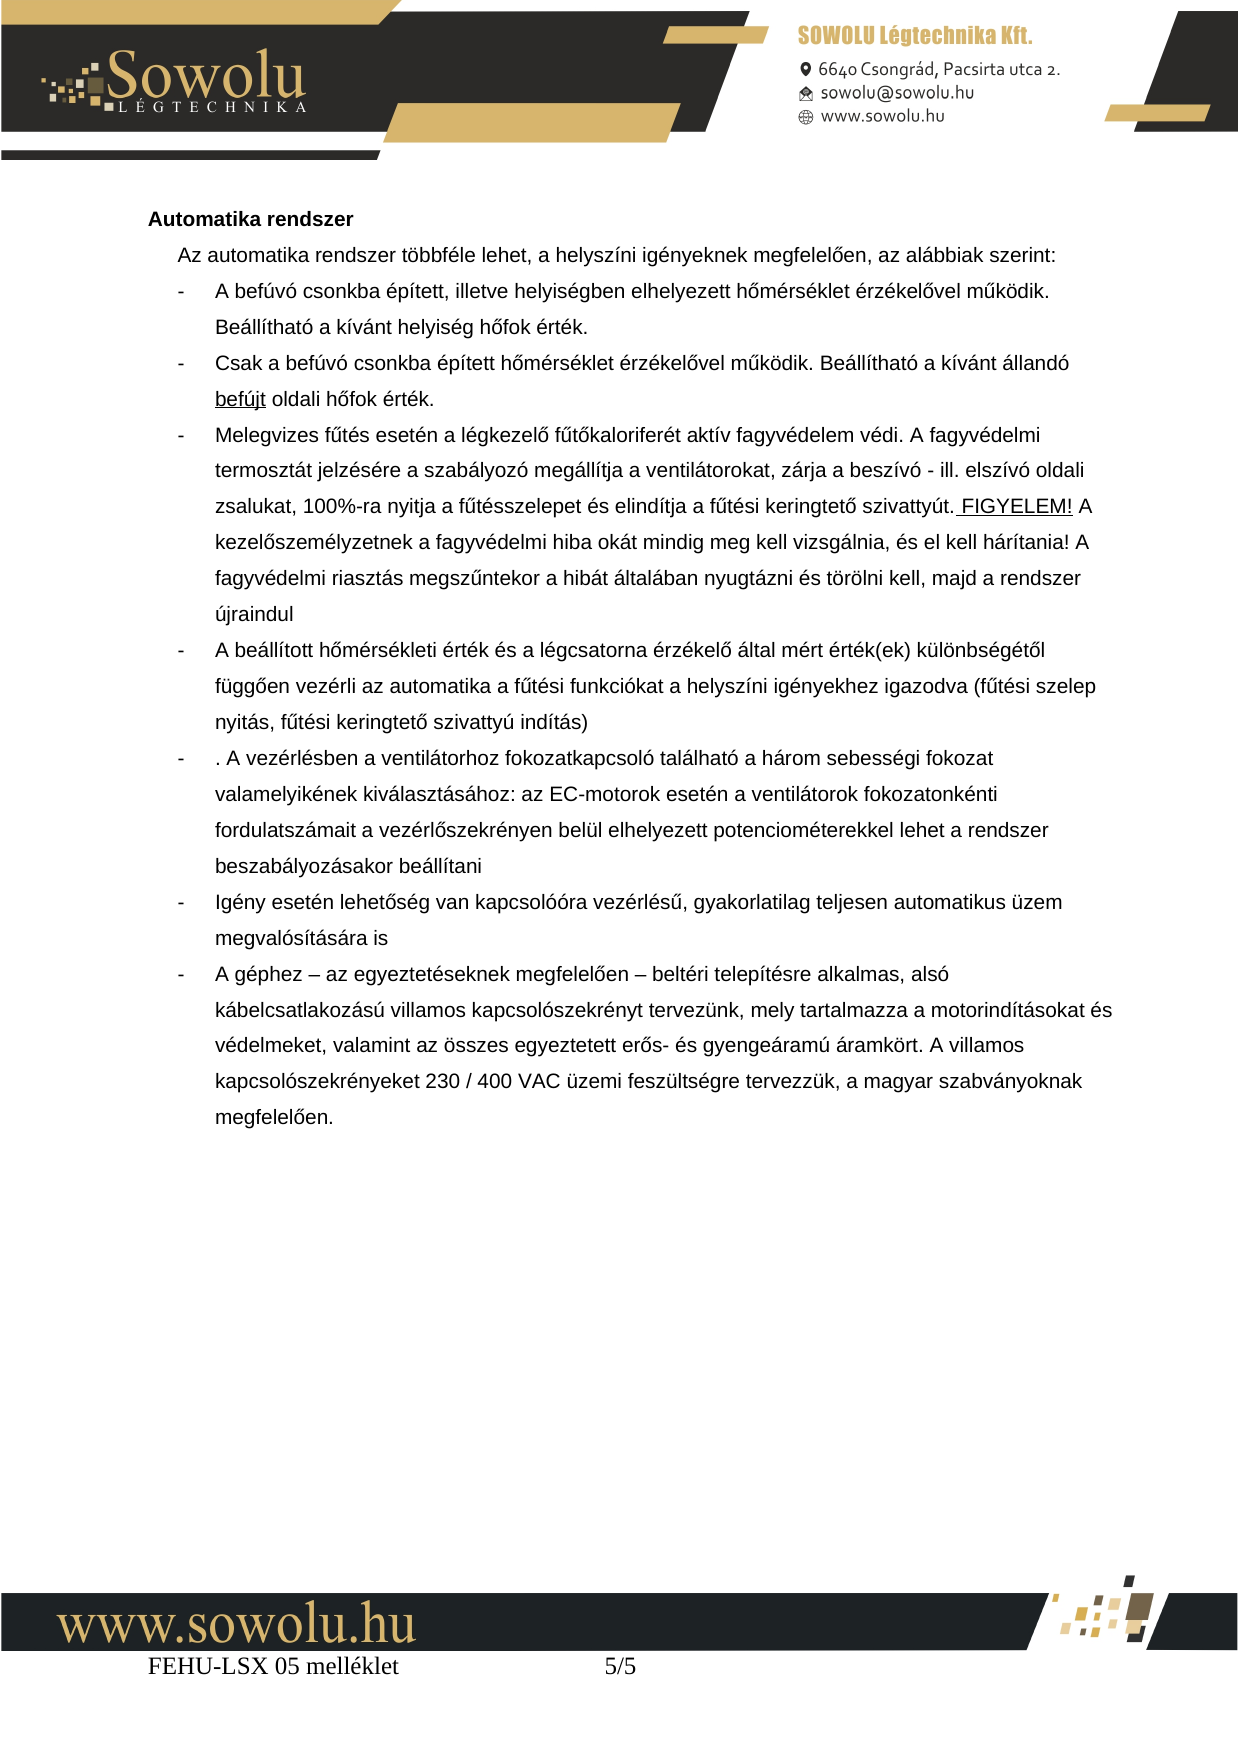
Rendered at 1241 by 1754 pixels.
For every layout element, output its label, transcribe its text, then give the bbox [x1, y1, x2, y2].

list A beállított hőmérsékleti érték és a légcsatorna érzékelő által mért érték(ek) különbségétől függően vezérli az automatika a fűtési funkciókat a helyszíni igényekhez igazodva (fűtési szelep nyitás, fűtési keringtető szivattyú indítás) [177, 638, 1122, 734]
list . A vezérlésben a ventilátorhoz fokozatkapcsoló található a három sebességi fokozat valamelyikének kiválasztásához: az EC-motorok esetén a ventilátorok fokozatonkénti fordulatszámait a vezérlőszekrényen belül elhelyezett potenciométerekkel lehet a rendszer beszabályozásakor beállítani [177, 746, 1122, 878]
list A befúvó csonkba épített, illetve helyiségben elhelyezett hőmérséklet érzékelővel működik. Beállítható a kívánt helyiség hőfok érték. [177, 279, 1122, 338]
list Igény esetén lehetőség van kapcsolóóra vezérlésű, gyakorlatilag teljesen automatikus üzem megvalósítására is [177, 889, 1122, 949]
picture [0, 1575, 1236, 1651]
picture [0, 0, 1238, 159]
list Melegvizes fűtés esetén a légkezelő fűtőkaloriferét aktív fagyvédelem védi. A fagyvédelmi termosztát jelzésére a szabályozó megállítja a ventilátorokat, zárja a beszívó - ill. elszívó oldali zsalukat, 100%-ra nyitja a fűtésszelepet és elindítja a fűtési keringtető szivattyút. FIGYELEM! A kezelőszemélyzetnek a fagyvédelmi hiba okát mindig meg kell vizsgálnia, és el kell hárítania! A fagyvédelmi riasztás megszűntekor a hibát általában nyugtázni és törölni kell, majd a rendszer újraindul [177, 422, 1122, 626]
list A géphez – az egyeztetéseknek megfelelően – beltéri telepítésre alkalmas, alsó kábelcsatlakozású villamos kapcsolószekrényt tervezünk, mely tartalmazza a motorindításokat és védelmeket, valamint az összes egyeztetett erős- és gyengeáramú áramkört. A villamos kapcsolószekrényeket 230 / 400 VAC üzemi feszültségre tervezzük, a magyar szabványoknak megfelelően. [177, 961, 1122, 1129]
text Az automatika rendszer többféle lehet, a helyszíni igényeknek megfelelően, az alábbiak szerint: [177, 243, 1122, 267]
text Automatika rendszer [148, 207, 1122, 231]
list Csak a befúvó csonkba épített hőmérséklet érzékelővel működik. Beállítható a kívánt állandó befújt oldali hőfok érték. [177, 351, 1122, 410]
